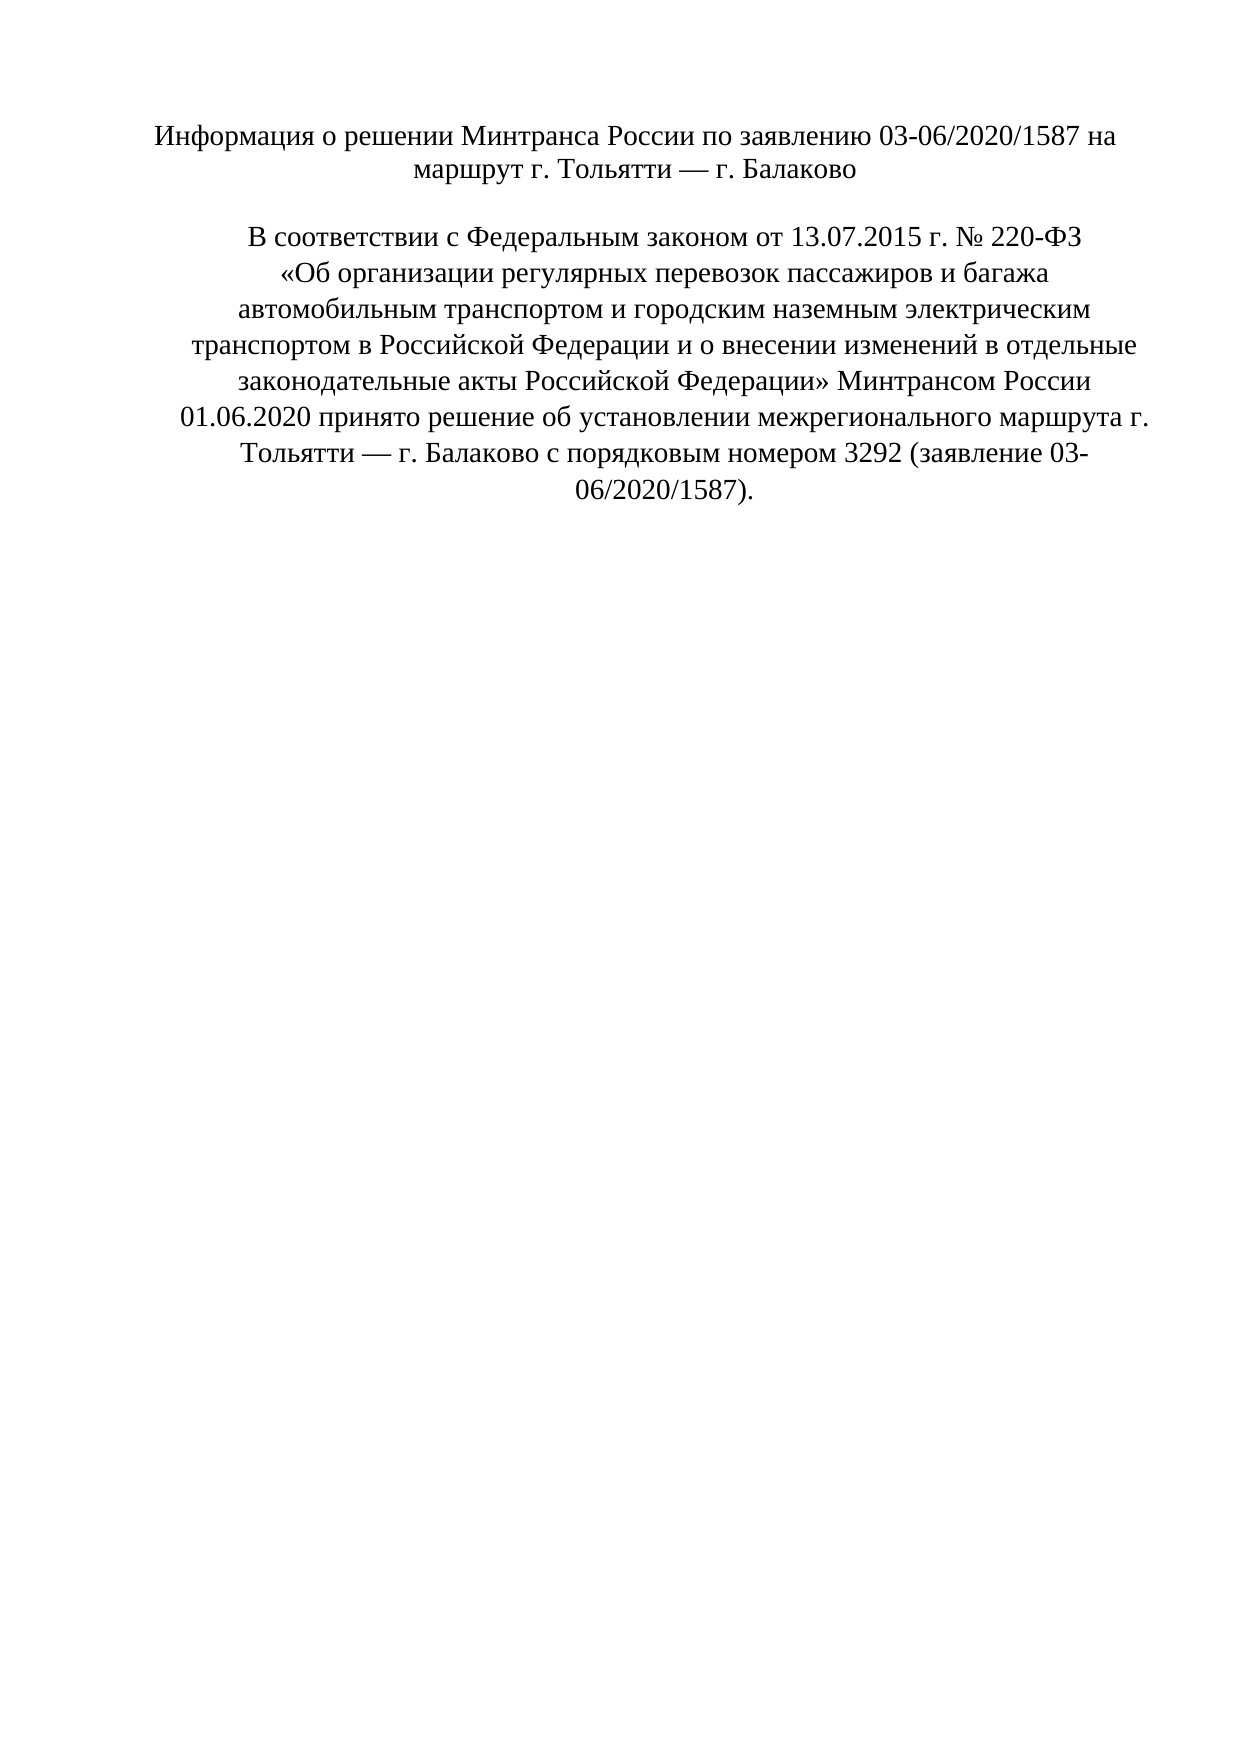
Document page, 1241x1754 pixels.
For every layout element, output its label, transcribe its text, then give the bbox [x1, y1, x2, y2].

text В соответствии с Федеральным законом от 13.07.2015 г. № 220-ФЗ «Об организации регулярных перевозок пассажиров и багажа автомобильным транспортом и городским наземным электрическим транспортом в Российской Федерации и о внесении изменений в отдельные законодательные акты Российской Федерации» Минтрансом России 01.06.2020 принято решение об установлении межрегионального маршрута г. Тольятти — г. Балаково с порядковым номером 3292 (заявление 03-06/2020/1587). [177, 219, 1152, 505]
text Информация о решении Минтранса России по заявлению 03-06/2020/1587 на маршрут г. Тольятти — г. Балаково [118, 118, 1152, 185]
